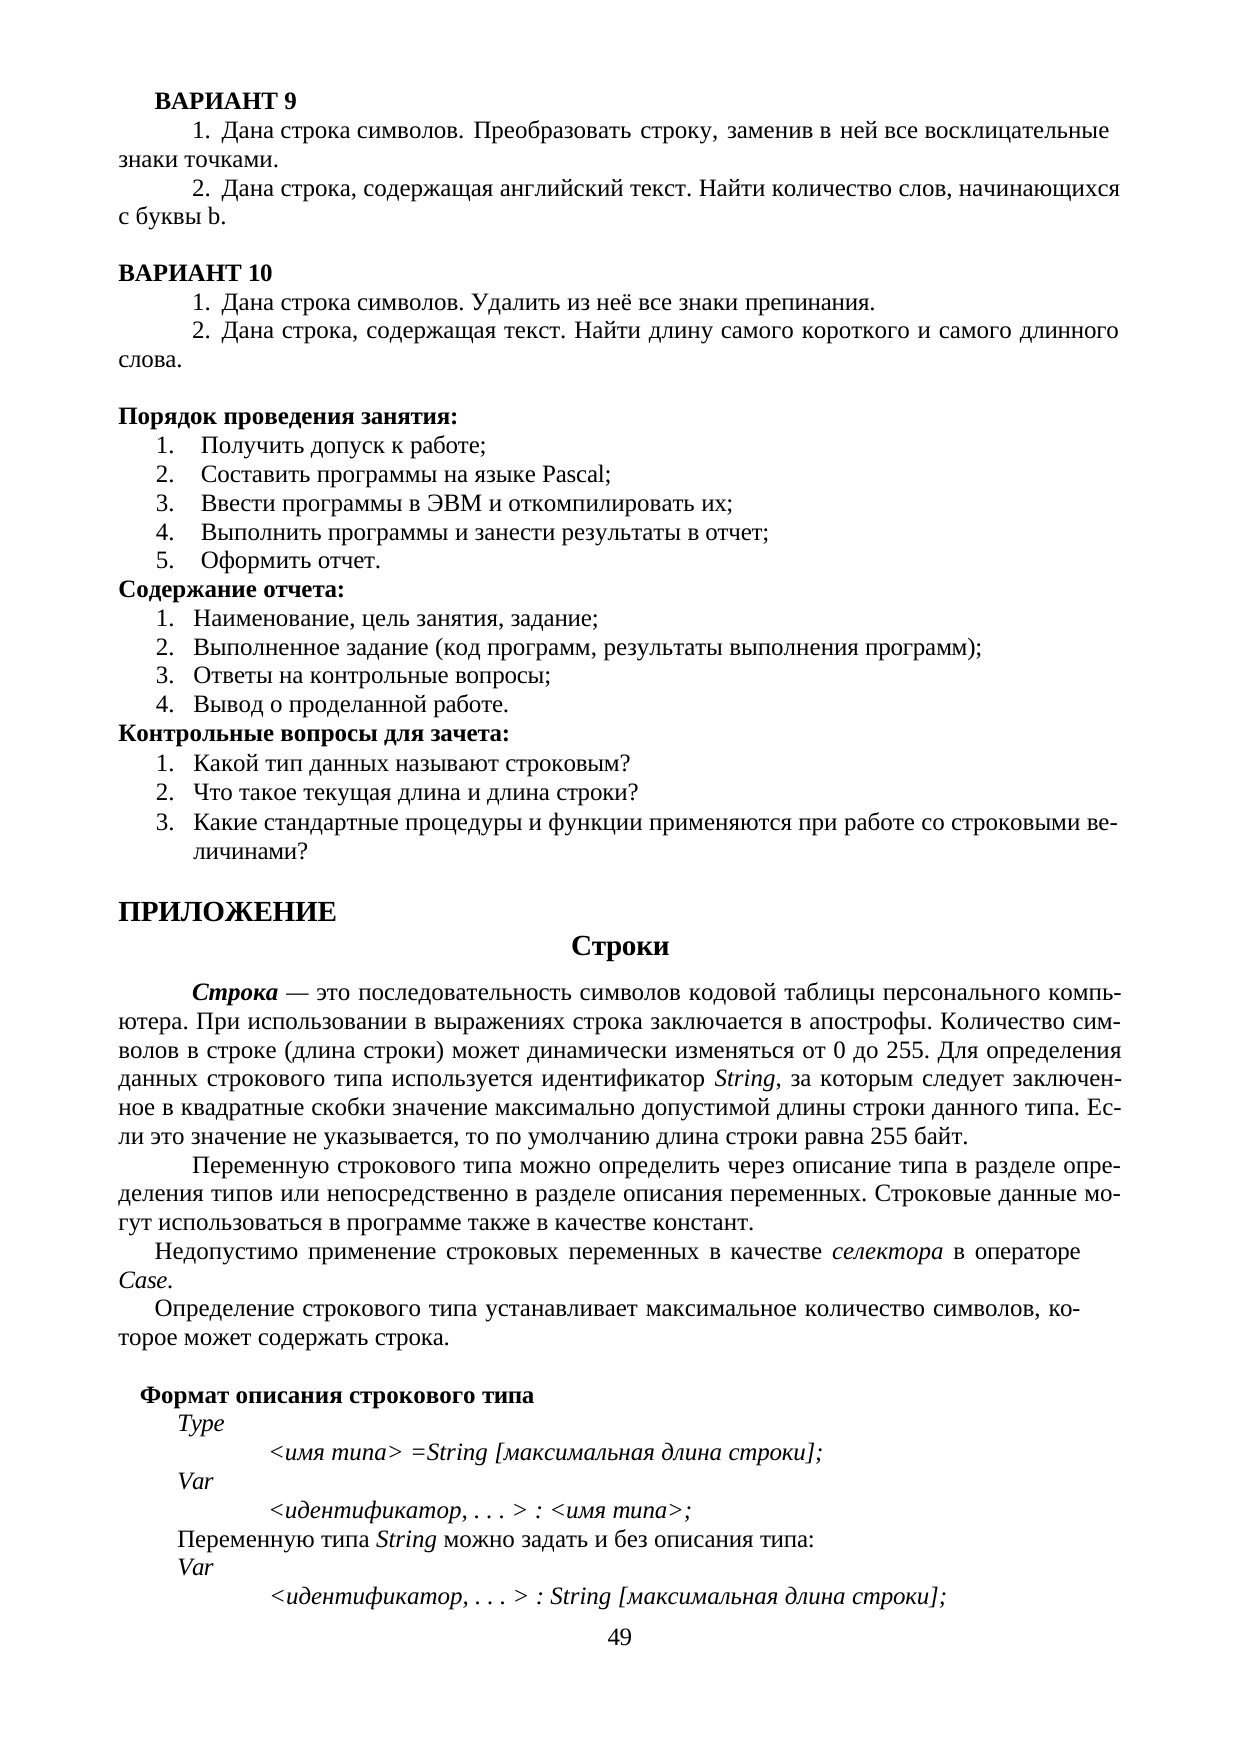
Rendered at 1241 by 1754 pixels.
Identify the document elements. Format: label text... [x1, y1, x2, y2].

list Дана строка, содержащая английский текст. Найти количество слов, начинающихся с буквы b. [118, 173, 1123, 230]
subtitle Содержание отчета: [118, 574, 1152, 603]
list Ответы на контрольные вопросы; [156, 660, 1152, 689]
list Наименование, цель занятия, задание; [156, 603, 1152, 632]
list Какой тип данных называют строковым? [156, 748, 1152, 776]
list Дана строка символов. Удалить из неё все знаки препинания. [192, 287, 1152, 316]
text Недопустимо применение строковых переменных в качестве селектора в операторе [154, 1236, 1152, 1265]
subtitle Порядок проведения занятия: [118, 402, 1152, 431]
list Дана строка, содержащая текст. Найти длину самого короткого и самого длинного [192, 316, 1152, 344]
text Определение строкового типа устанавливает максимальное количество символов, ко- [154, 1293, 1152, 1322]
text Case. [118, 1265, 1152, 1293]
subtitle Формат описания строкового типа [139, 1380, 1152, 1409]
list Дана строка символов. Преобразовать строку, заменив в ней все восклицательные знаки точками. [118, 115, 1123, 173]
list Составить программы на языке Pascal; [156, 459, 1152, 488]
list Что такое текущая длина и длина строки? [156, 777, 1152, 806]
text Строки [104, 928, 1137, 961]
text Переменную типа String можно задать и без описания типа: [177, 1524, 1152, 1552]
text торое может содержать строка. [118, 1322, 1152, 1351]
list Оформить отчет. [156, 545, 1152, 574]
list Вывод о проделанной работе. [156, 689, 1152, 718]
list Какие стандартные процедуры и функции применяются при работе со строковыми ве- личинами? [156, 807, 1122, 865]
text Var [177, 1466, 214, 1495]
text слова. [118, 344, 1152, 373]
text <идентификатор, . . . > : String [максимальная длина строки]; [103, 1581, 1113, 1610]
subtitle Контрольные вопросы для зачета: [118, 718, 1152, 747]
text Var [177, 1552, 1152, 1581]
list Получить допуск к работе; [156, 431, 1152, 459]
text Переменную строкового типа можно определить через описание типа в разделе опре- деления типов или непосредственно в разделе описания переменных. Строковые данные мо- гут использоваться в программе также в качестве констант. [118, 1150, 1122, 1236]
list Выполненное задание (код программ, результаты выполнения программ); [156, 632, 1152, 660]
list Выполнить программы и занести результаты в отчет; [156, 517, 1152, 545]
text Type [177, 1409, 1152, 1437]
subtitle ПРИЛОЖЕНИЕ [118, 894, 1152, 928]
subtitle ВАРИАНТ 9 [154, 86, 1152, 115]
text <идентификатор, . . . > : <имя типа>; [268, 1495, 1152, 1524]
list Ввести программы в ЭВМ и откомпилировать их; [156, 488, 1152, 517]
subtitle ВАРИАНТ 10 [118, 258, 1152, 287]
text <имя типа> =String [максимальная длина строки]; [268, 1437, 1152, 1466]
text Строка — это последовательность символов кодовой таблицы персонального компь- ютера. При использовании в выражениях строка заключается в апострофы. Количество сим- волов в строке (длина строки) может динамически изменяться от 0 до 255. Для определения данных строкового типа используется идентификатор String, за которым следует заключен- ное в квадратные скобки значение максимально допустимой длины строки данного типа. Ес- ли это значение не указывается, то по умолчанию длина строки равна 255 байт. [118, 977, 1123, 1150]
